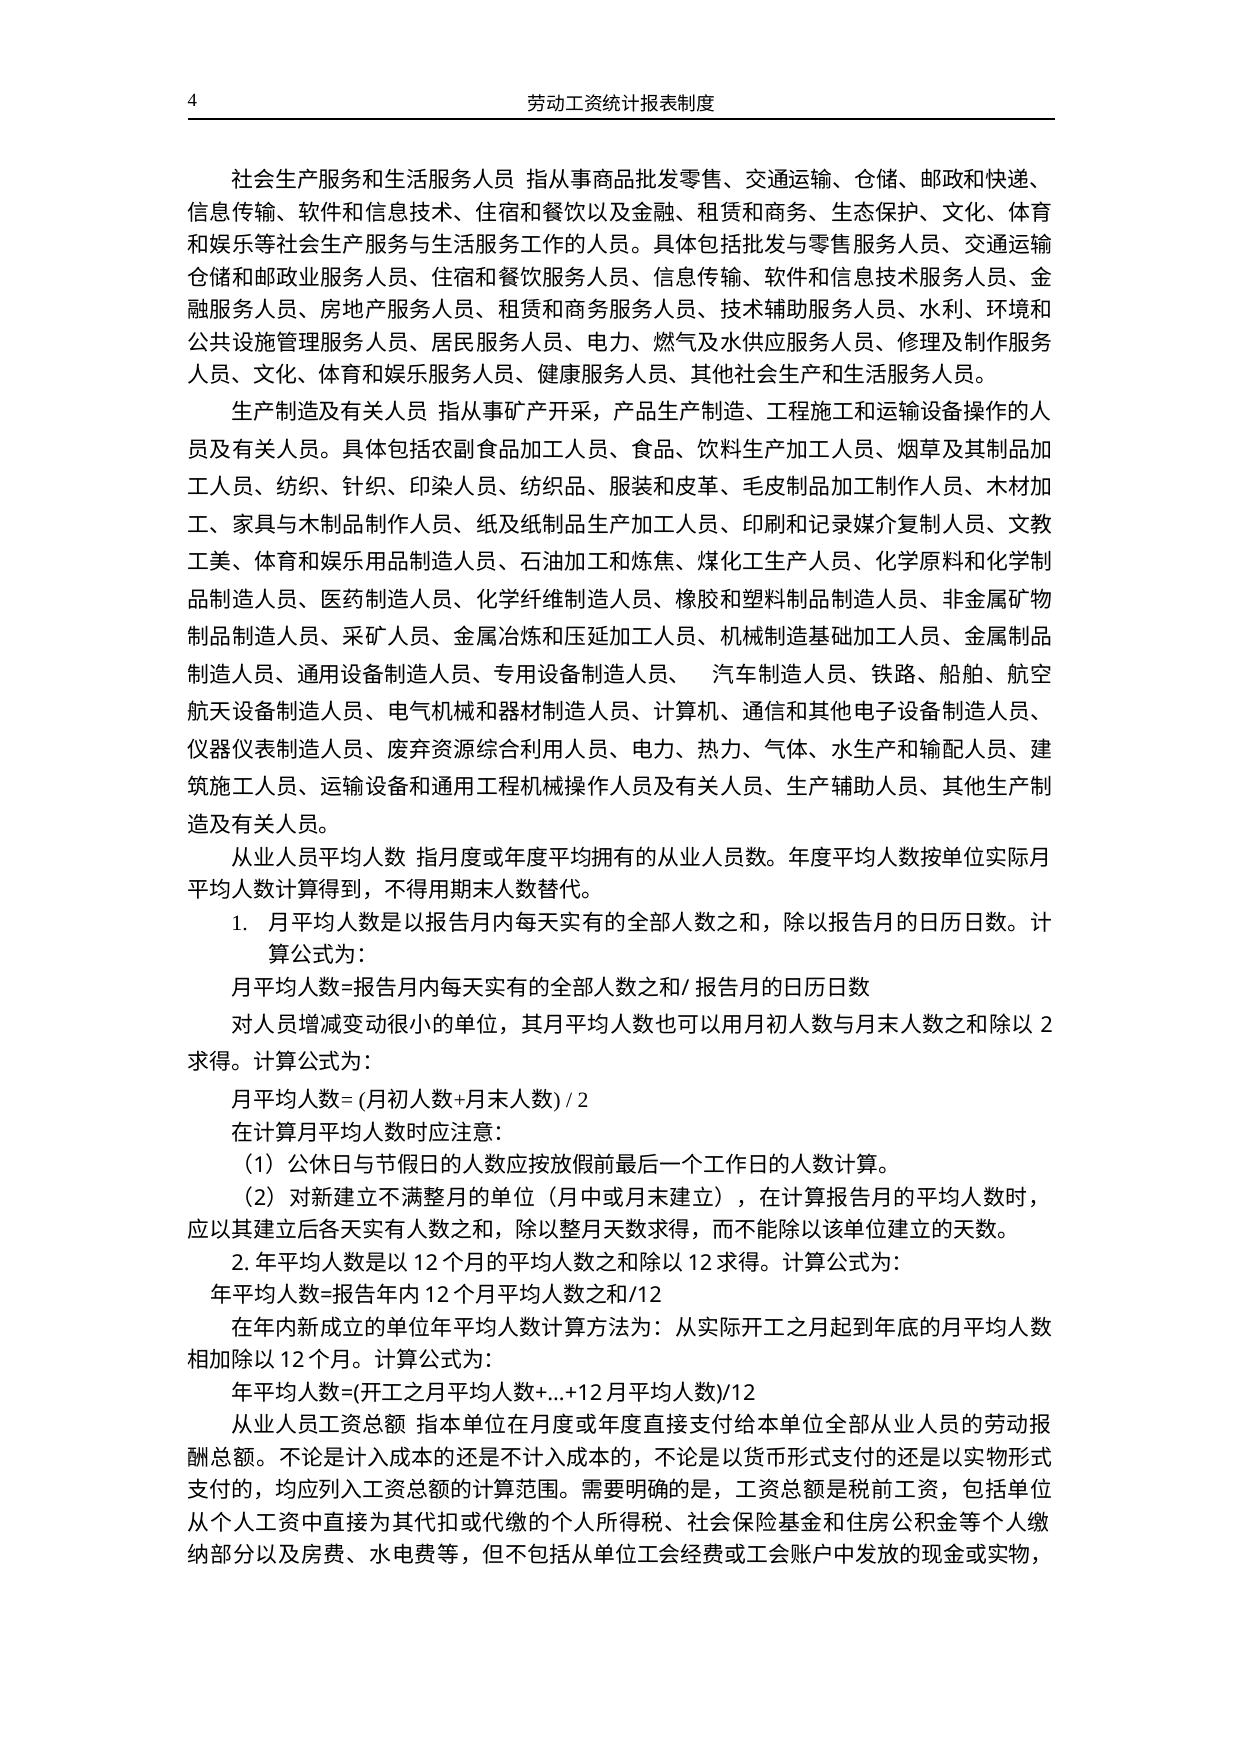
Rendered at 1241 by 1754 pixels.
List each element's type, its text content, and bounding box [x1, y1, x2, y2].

text 2. 年平均人数是以12个月的平均人数之和除以12求得。计算公式为： [187, 1244, 1053, 1277]
text 在年内新成立的单位年平均人数计算方法为：从实际开工之月起到年底的月平均人数相加除以12个月。计算公式为： [187, 1309, 1053, 1374]
text 在计算月平均人数时应注意： [187, 1114, 1053, 1147]
text 年平均人数=(开工之月平均人数+…+12月平均人数)/12 [187, 1374, 1053, 1407]
text 社会生产服务和生活服务人员 指从事商品批发零售、交通运输、仓储、邮政和快递、信息传输、软件和信息技术、住宿和餐饮以及金融、租赁和商务、生态保护、文化、体育和娱乐等社会生产服务与生活服务工作的人员。具体包括批发与零售服务人员、交通运输、仓储和邮政业服务人员、住宿和餐饮服务人员、信息传输、软件和信息技术服务人员、金融服务人员、房地产服务人员、租赁和商务服务人员、技术辅助服务人员、水利、环境和公共设施管理服务人员、居民服务人员、电力、燃气及水供应服务人员、修理及制作服务人员、文化、体育和娱乐服务人员、健康服务人员、其他社会生产和生活服务人员。 [187, 162, 1053, 389]
list 月平均人数是以报告月内每天实有的全部人数之和，除以报告月的日历日数。计算公式为： [231, 904, 1053, 969]
text 月平均人数=报告月内每天实有的全部人数之和/ 报告月的日历日数 [231, 969, 1053, 1002]
text 年平均人数=报告年内12个月平均人数之和/12 [187, 1277, 1053, 1309]
text 月平均人数= (月初人数+月末人数) / 2 [187, 1077, 1053, 1114]
text （2）对新建立不满整月的单位（月中或月末建立），在计算报告月的平均人数时，应以其建立后各天实有人数之和，除以整月天数求得，而不能除以该单位建立的天数。 [187, 1179, 1053, 1244]
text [187, 1407, 1053, 1569]
text 对人员增减变动很小的单位，其月平均人数也可以用月初人数与月末人数之和除以2求得。计算公式为： [187, 1002, 1053, 1077]
text 生产制造及有关人员 指从事矿产开采，产品生产制造、工程施工和运输设备操作的人员及有关人员。具体包括农副食品加工人员、食品、饮料生产加工人员、烟草及其制品加工人员、纺织、针织、印染人员、纺织品、服装和皮革、毛皮制品加工制作人员、木材加工、家具与木制品制作人员、纸及纸制品生产加工人员、印刷和记录媒介复制人员、文教、工美、体育和娱乐用品制造人员、石油加工和炼焦、煤化工生产人员、化学原料和化学制品制造人员、医药制造人员、化学纤维制造人员、橡胶和塑料制品制造人员、非金属矿物制品制造人员、采矿人员、金属冶炼和压延加工人员、机械制造基础加工人员、金属制品制造人员、通用设备制造人员、专用设备制造人员、 汽车制造人员、铁路、船舶、航空航天设备制造人员、电气机械和器材制造人员、计算机、通信和其他电子设备制造人员、仪器仪表制造人员、废弃资源综合利用人员、电力、热力、气体、水生产和输配人员、建筑施工人员、运输设备和通用工程机械操作人员及有关人员、生产辅助人员、其他生产制造及有关人员。 [187, 389, 1053, 839]
text 从业人员平均人数 指月度或年度平均拥有的从业人员数。年度平均人数按单位实际月平均人数计算得到，不得用期末人数替代。 [187, 839, 1053, 904]
text （1）公休日与节假日的人数应按放假前最后一个工作日的人数计算。 [187, 1147, 1053, 1179]
